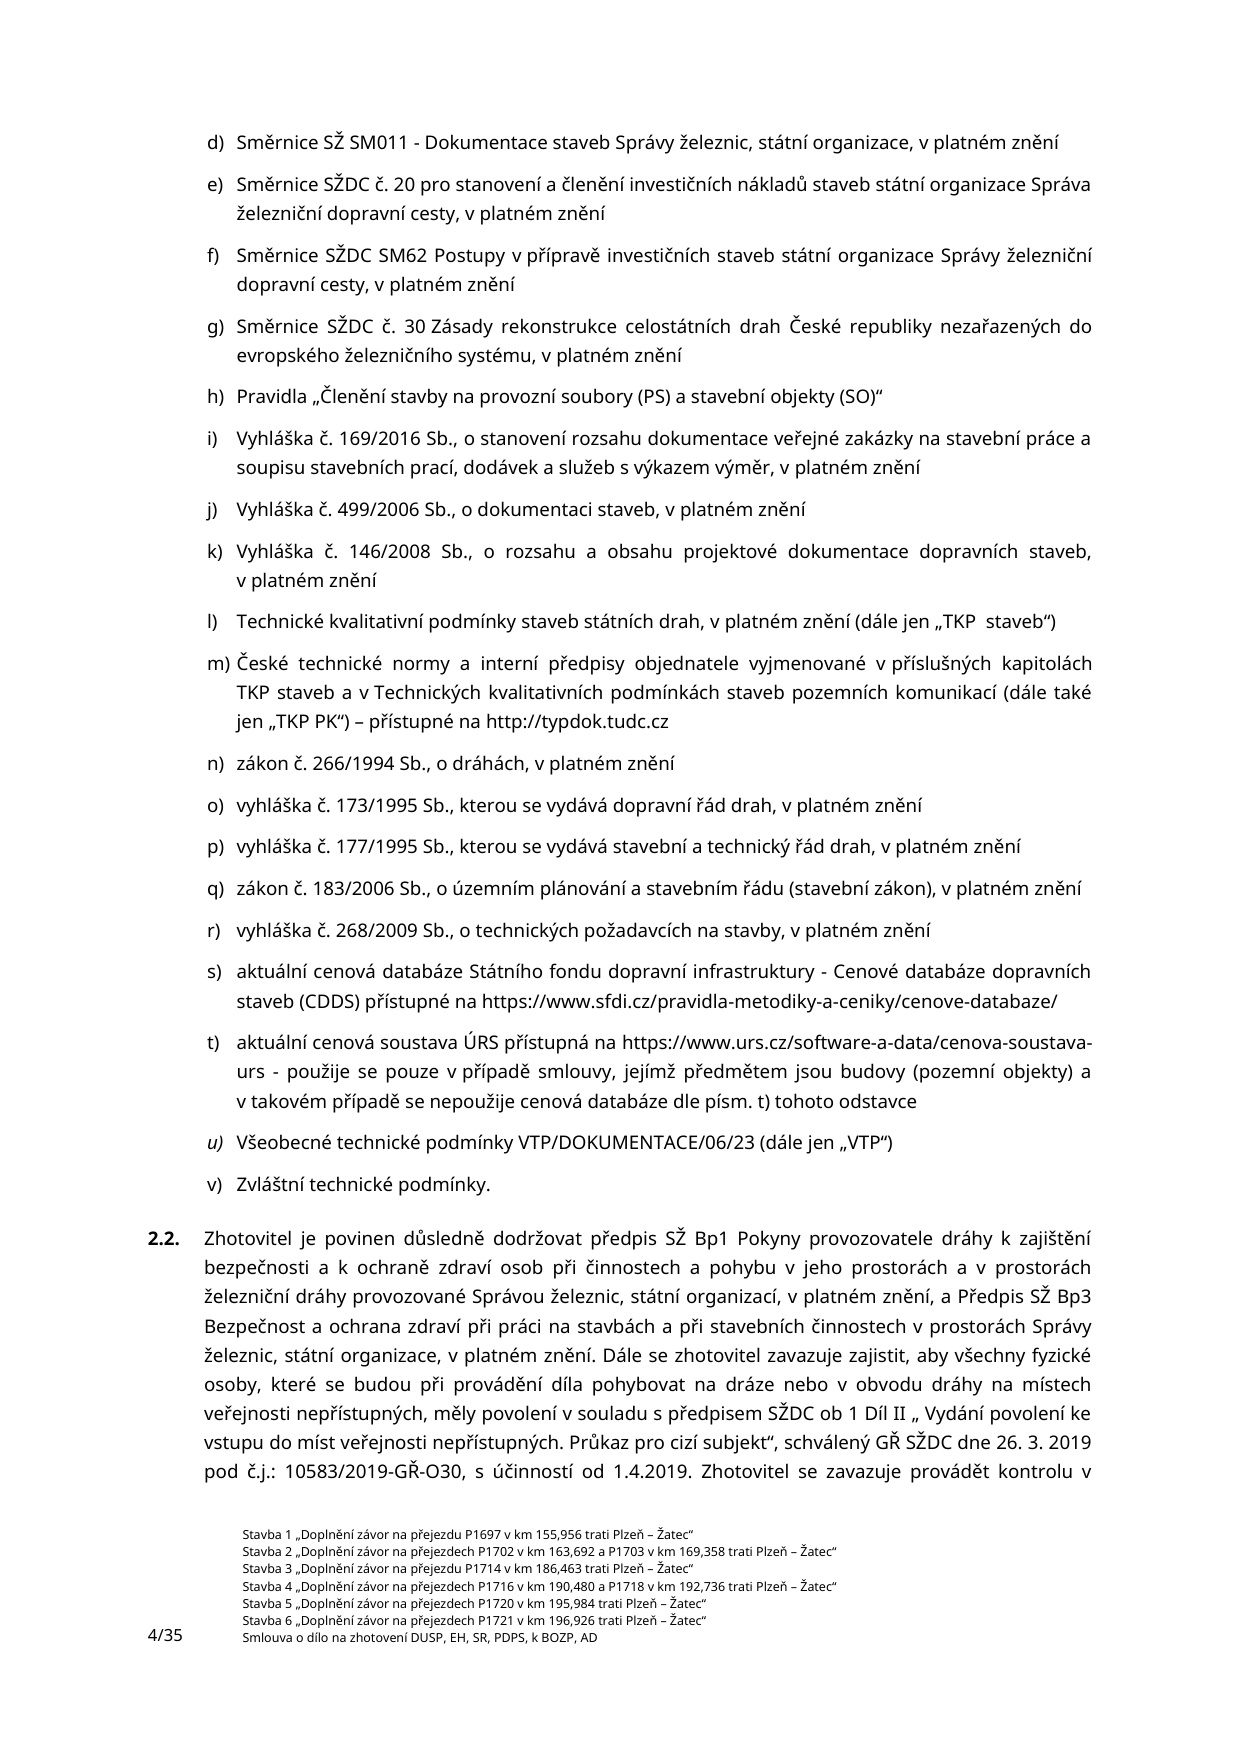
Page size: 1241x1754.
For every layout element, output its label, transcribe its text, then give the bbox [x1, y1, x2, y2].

list Směrnice SŽDC č. 20 pro stanovení a členění investičních nákladů staveb státní organizace Správa železniční dopravní cesty, v platném znění [207, 168, 1092, 226]
list Směrnice SŽDC SM62 Postupy v přípravě investičních staveb státní organizace Správy železniční dopravní cesty, v platném znění [207, 239, 1092, 297]
list České technické normy a interní předpisy objednatele vyjmenované v příslušných kapitolách TKP staveb a v Technických kvalitativních podmínkách staveb pozemních komunikací (dále také jen „TKP PK“) – přístupné na http://typdok.tudc.cz [207, 647, 1092, 735]
list Technické kvalitativní podmínky staveb státních drah, v platném znění (dále jen „TKP staveb“) [207, 606, 1092, 635]
list vyhláška č. 177/1995 Sb., kterou se vydává stavební a technický řád drah, v platném znění [207, 831, 1092, 860]
list zákon č. 266/1994 Sb., o dráhách, v platném znění [207, 747, 1092, 776]
list Vyhláška č. 499/2006 Sb., o dokumentaci staveb, v platném znění [207, 493, 1092, 522]
list vyhláška č. 268/2009 Sb., o technických požadavcích na stavby, v platném znění [207, 914, 1092, 943]
list Pravidla „Členění stavby na provozní soubory (PS) a stavební objekty (SO)“ [207, 381, 1092, 410]
list Vyhláška č. 146/2008 Sb., o rozsahu a obsahu projektové dokumentace dopravních staveb, v platném znění [207, 535, 1092, 593]
list aktuální cenová databáze Státního fondu dopravní infrastruktury - Cenové databáze dopravních staveb (CDDS) přístupné na https://www.sfdi.cz/pravidla-metodiky-a-ceniky/cenove-databaze/ [207, 956, 1092, 1014]
list Směrnice SŽ SM011 - Dokumentace staveb Správy železnic, státní organizace, v platném znění [207, 126, 1092, 156]
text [148, 1222, 1092, 1485]
list vyhláška č. 173/1995 Sb., kterou se vydává dopravní řád drah, v platném znění [207, 789, 1092, 818]
list Zvláštní technické podmínky. [207, 1168, 1092, 1197]
list Směrnice SŽDC č. 30 Zásady rekonstrukce celostátních drah České republiky nezařazených do evropského železničního systému, v platném znění [207, 310, 1092, 368]
list zákon č. 183/2006 Sb., o územním plánování a stavebním řádu (stavební zákon), v platném znění [207, 872, 1092, 901]
list Vyhláška č. 169/2016 Sb., o stanovení rozsahu dokumentace veřejné zakázky na stavební práce a soupisu stavebních prací, dodávek a služeb s výkazem výměr, v platném znění [207, 422, 1092, 481]
list Všeobecné technické podmínky VTP/DOKUMENTACE/06/23 (dále jen „VTP“) [207, 1126, 1092, 1156]
list aktuální cenová soustava ÚRS přístupná na https://www.urs.cz/software-a-data/cenova-soustava-urs - použije se pouze v případě smlouvy, jejímž předmětem jsou budovy (pozemní objekty) a v takovém případě se nepoužije cenová databáze dle písm. t) tohoto odstavce [207, 1026, 1092, 1114]
